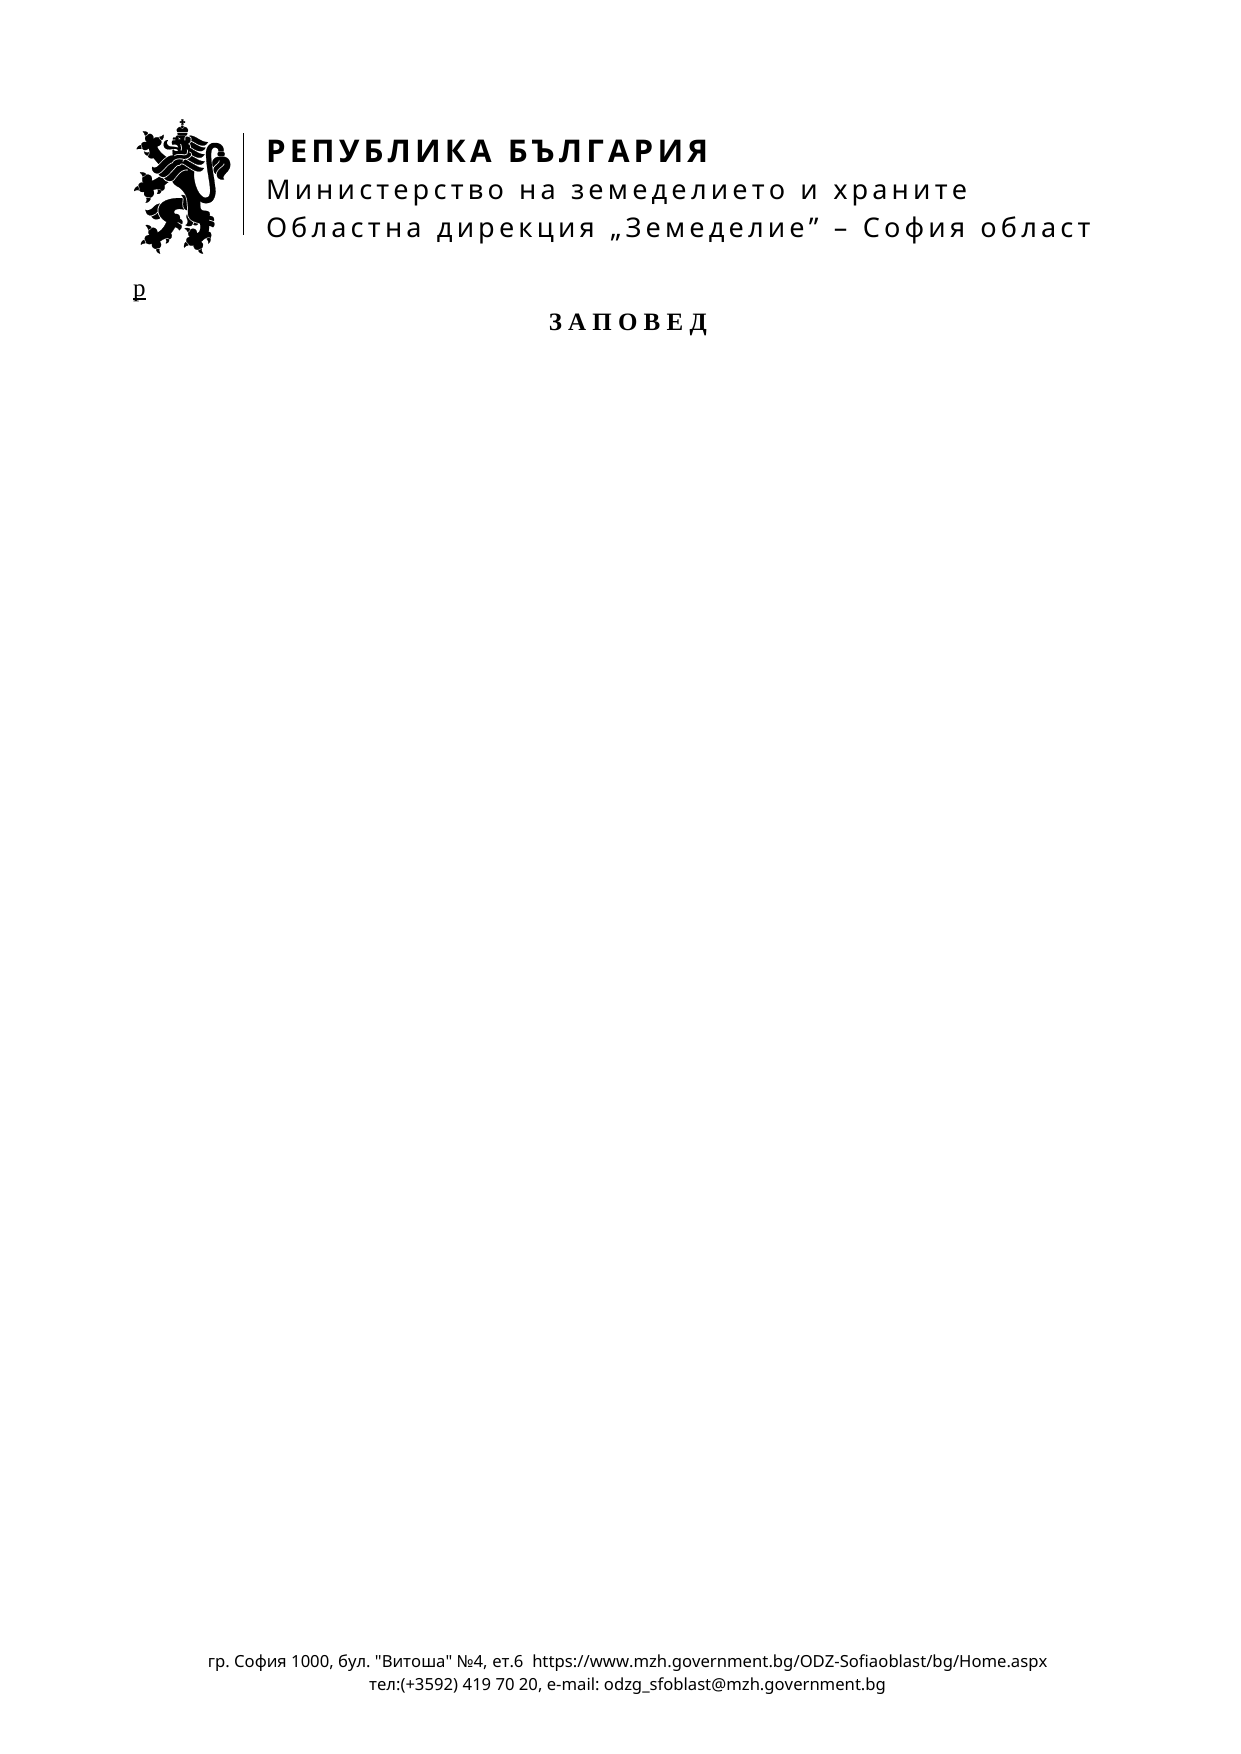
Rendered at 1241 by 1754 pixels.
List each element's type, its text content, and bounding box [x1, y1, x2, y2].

subtitle p [133, 273, 1122, 302]
text З А П О В Е Д [133, 307, 1122, 335]
